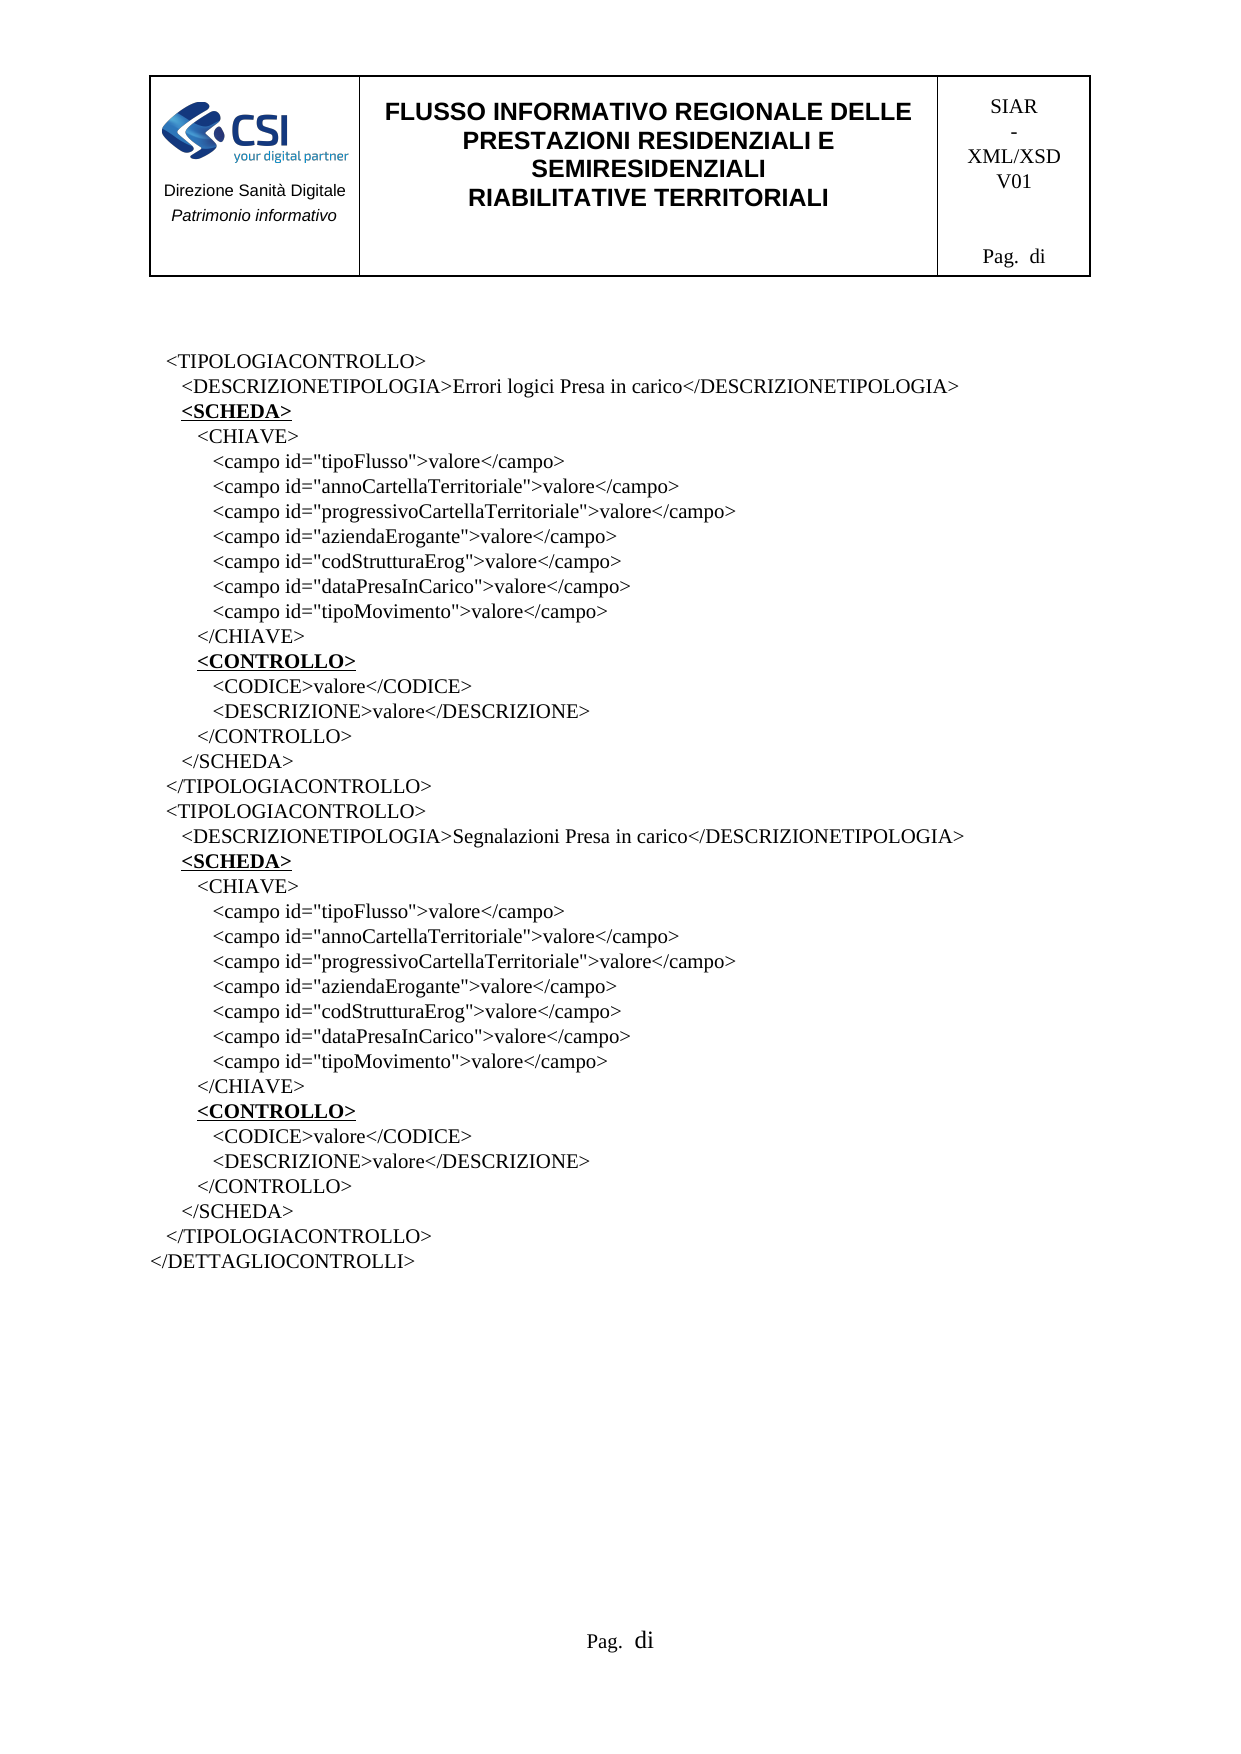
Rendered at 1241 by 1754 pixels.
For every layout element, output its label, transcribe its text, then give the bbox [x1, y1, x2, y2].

text <TIPOLOGIACONTROLLO> [150, 798, 1090, 823]
text </CHIAVE> [150, 623, 1090, 648]
text <campo id="tipoFlusso">valore</campo> [150, 448, 1090, 473]
text <SCHEDA> [150, 848, 1090, 873]
text <CHIAVE> [150, 423, 1090, 448]
text </TIPOLOGIACONTROLLO> [150, 1223, 1090, 1248]
text <DESCRIZIONE>valore</DESCRIZIONE> [150, 1148, 1090, 1173]
text <campo id="progressivoCartellaTerritoriale">valore</campo> [150, 498, 1090, 523]
picture [160, 102, 350, 164]
text <CONTROLLO> [150, 648, 1090, 673]
text <DESCRIZIONETIPOLOGIA>Errori logici Presa in carico</DESCRIZIONETIPOLOGIA> [150, 373, 1090, 398]
text </TIPOLOGIACONTROLLO> [150, 773, 1090, 798]
text <TIPOLOGIACONTROLLO> [150, 348, 1090, 373]
text <campo id="annoCartellaTerritoriale">valore</campo> [150, 473, 1090, 498]
text <DESCRIZIONE>valore</DESCRIZIONE> [150, 698, 1090, 723]
text </DETTAGLIOCONTROLLI> [150, 1248, 1090, 1273]
text <campo id="dataPresaInCarico">valore</campo> [150, 573, 1090, 598]
text <campo id="annoCartellaTerritoriale">valore</campo> [150, 923, 1090, 948]
text <SCHEDA> [150, 398, 1090, 423]
text <campo id="progressivoCartellaTerritoriale">valore</campo> [150, 948, 1090, 973]
text </CHIAVE> [150, 1073, 1090, 1098]
text <campo id="dataPresaInCarico">valore</campo> [150, 1023, 1090, 1048]
text <CONTROLLO> [150, 1098, 1090, 1123]
text </CONTROLLO> [150, 723, 1090, 748]
text <campo id="tipoMovimento">valore</campo> [150, 1048, 1090, 1073]
text <CODICE>valore</CODICE> [150, 1123, 1090, 1148]
text <campo id="tipoFlusso">valore</campo> [150, 898, 1090, 923]
text </SCHEDA> [150, 748, 1090, 773]
text <campo id="codStrutturaErog">valore</campo> [150, 998, 1090, 1023]
text <CHIAVE> [150, 873, 1090, 898]
text <CODICE>valore</CODICE> [150, 673, 1090, 698]
text <campo id="tipoMovimento">valore</campo> [150, 598, 1090, 623]
text </CONTROLLO> [150, 1173, 1090, 1198]
text <campo id="aziendaErogante">valore</campo> [150, 973, 1090, 998]
text <campo id="aziendaErogante">valore</campo> [150, 523, 1090, 548]
text <DESCRIZIONETIPOLOGIA>Segnalazioni Presa in carico</DESCRIZIONETIPOLOGIA> [150, 823, 1090, 848]
text </SCHEDA> [150, 1198, 1090, 1223]
text <campo id="codStrutturaErog">valore</campo> [150, 548, 1090, 573]
